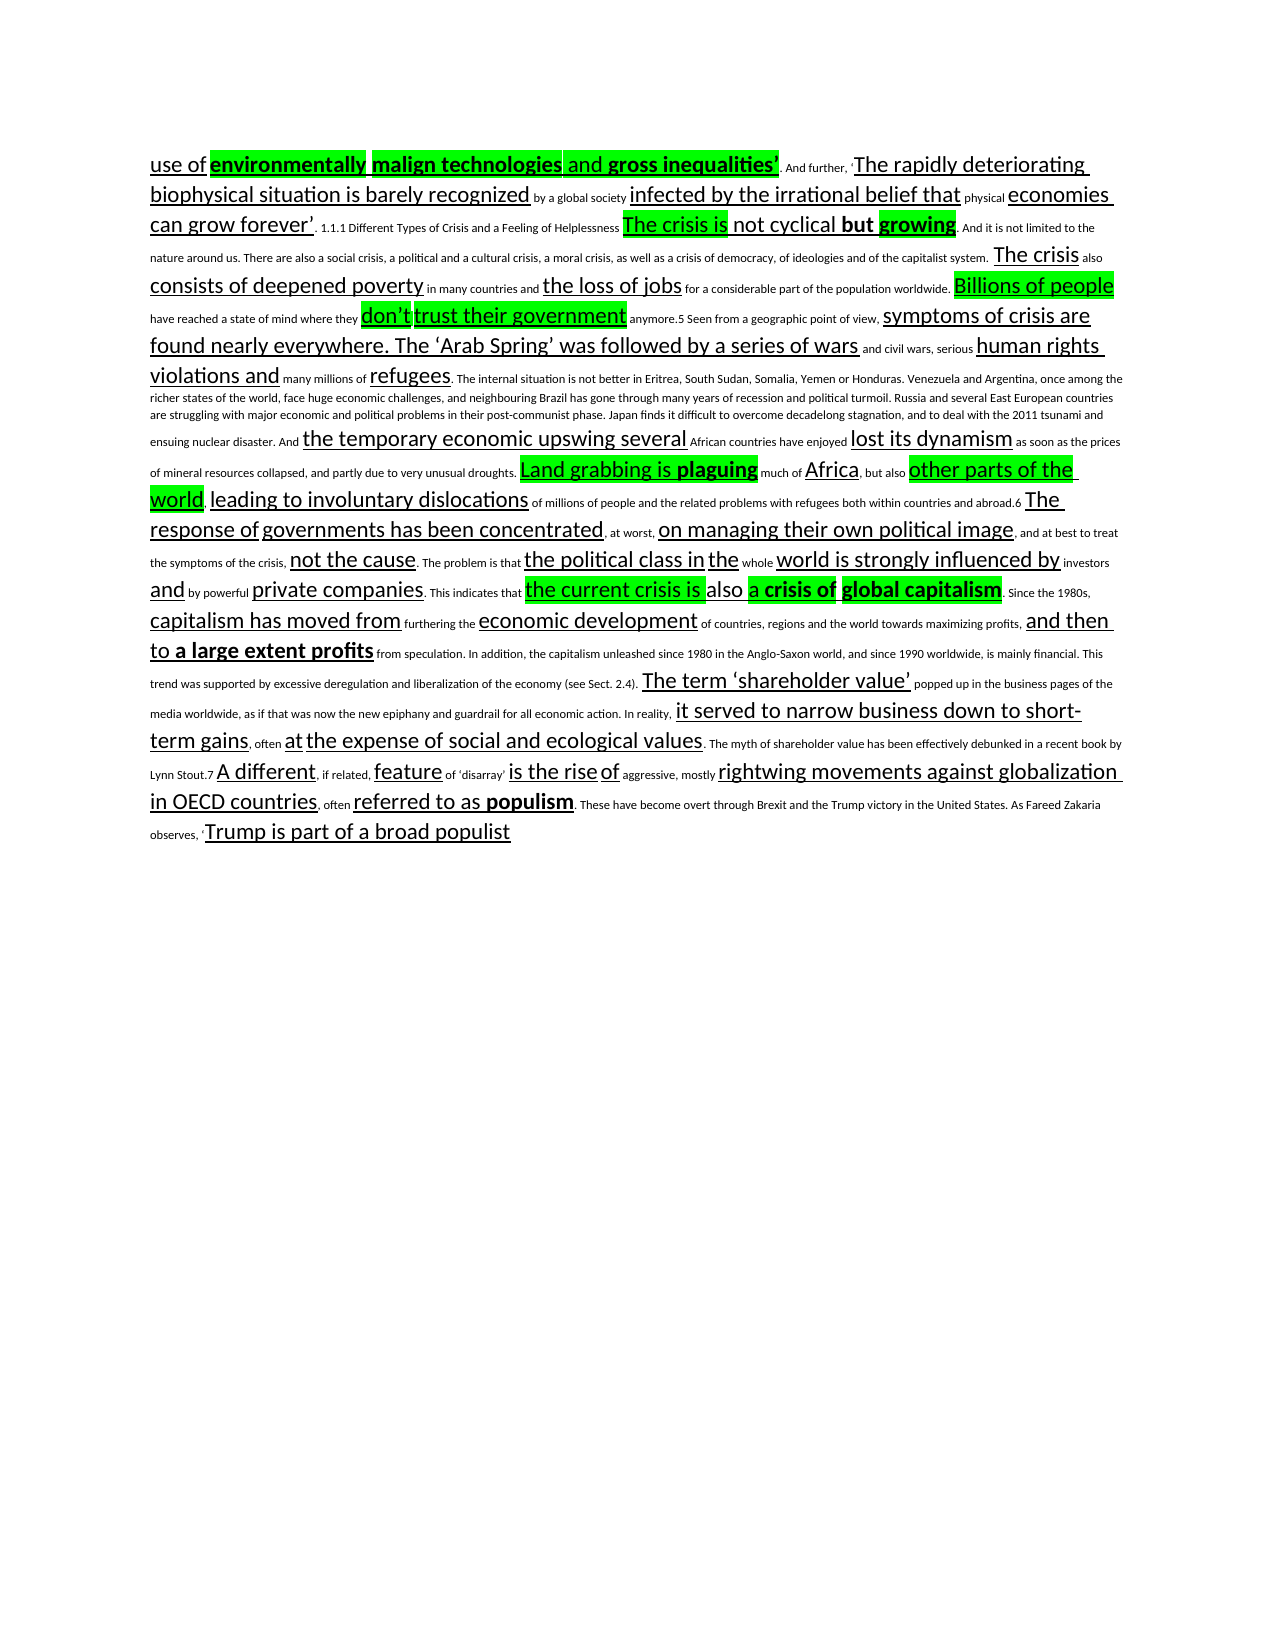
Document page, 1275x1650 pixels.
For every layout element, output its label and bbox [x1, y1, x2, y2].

text [150, 150, 1125, 845]
